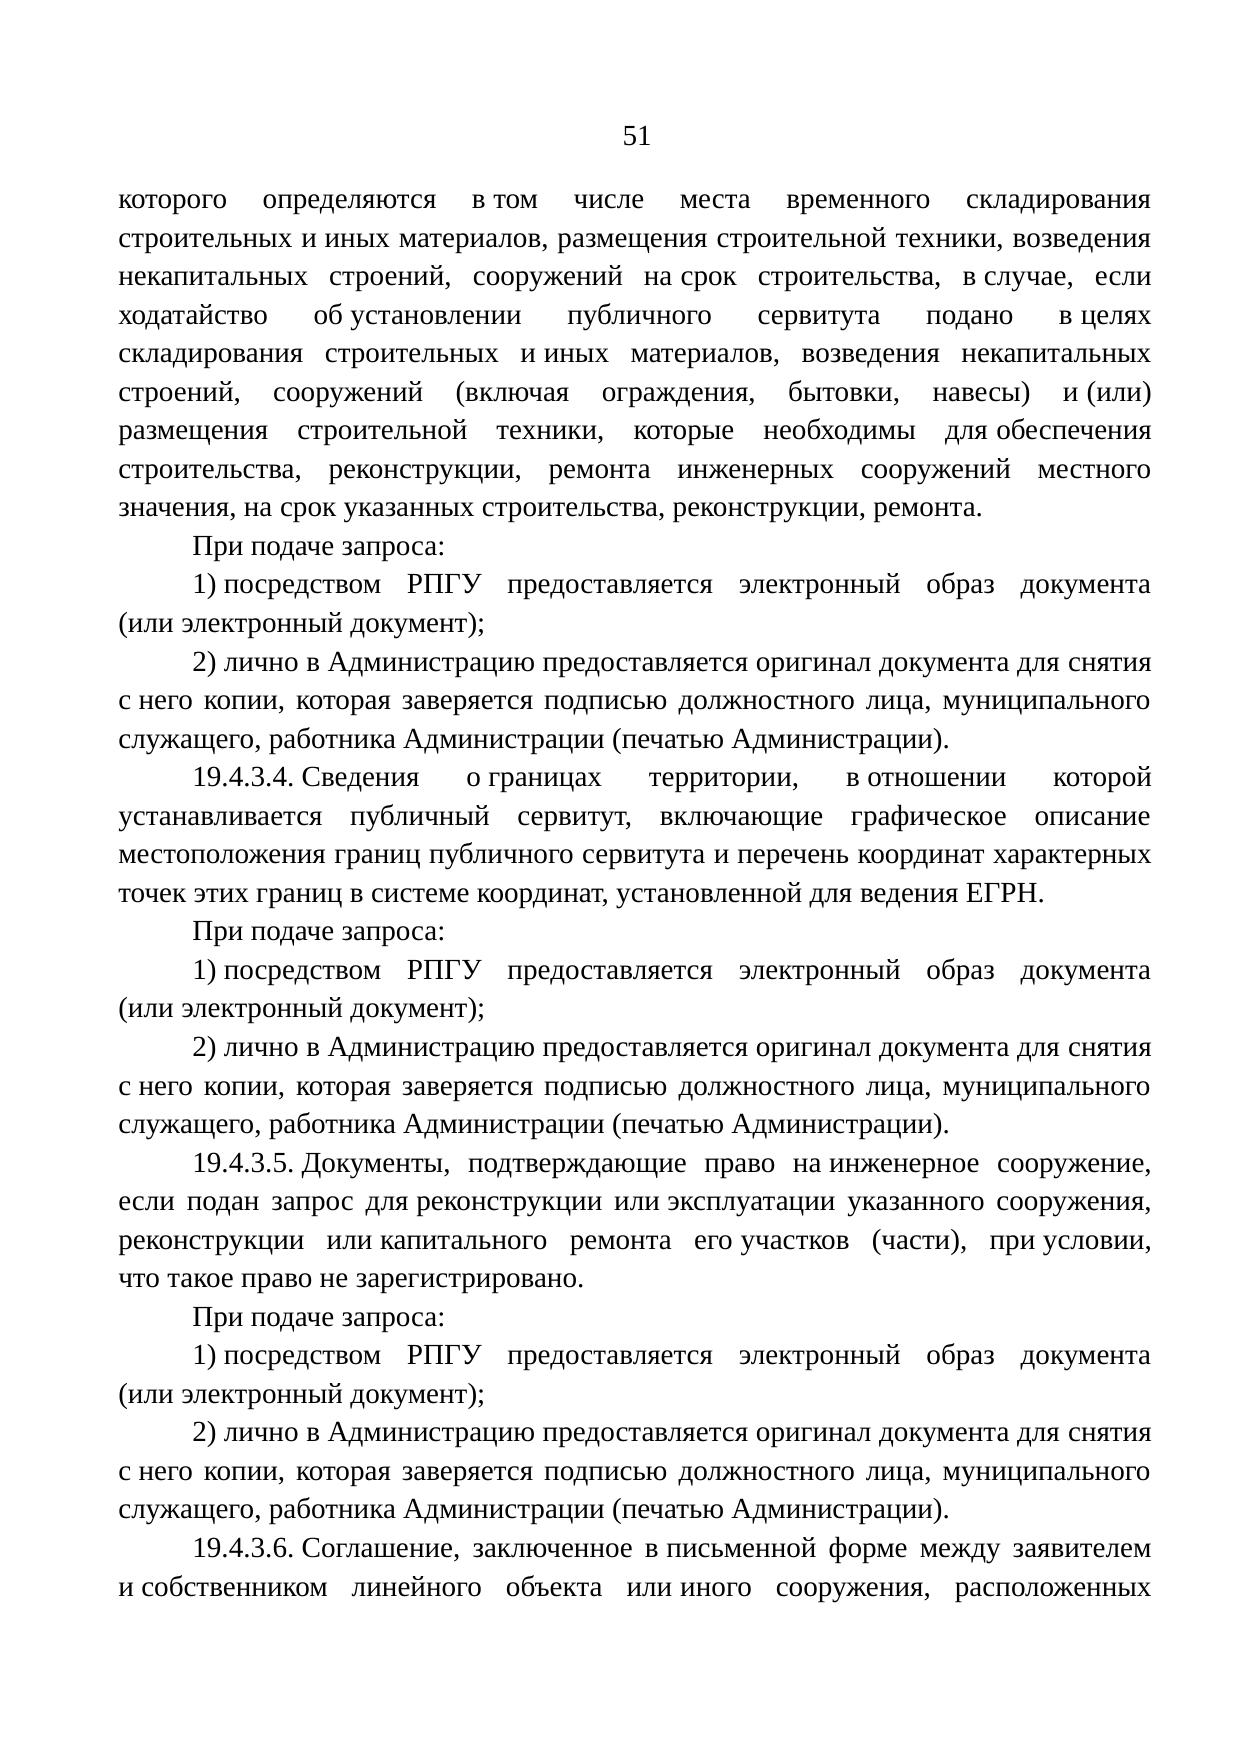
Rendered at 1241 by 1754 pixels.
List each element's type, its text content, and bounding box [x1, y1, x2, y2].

text 1) посредством РПГУ предоставляется электронный образ документа (или электронный документ); [118, 1337, 1152, 1409]
text При подаче запроса: [118, 1299, 1152, 1332]
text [118, 1530, 1152, 1602]
text 2) лично в Администрацию предоставляется оригинал документа для снятия с него копии, которая заверяется подписью должностного лица, муниципального служащего, работника Администрации (печатью Администрации). [118, 644, 1152, 754]
text 2) лично в Администрацию предоставляется оригинал документа для снятия с него копии, которая заверяется подписью должностного лица, муниципального служащего, работника Администрации (печатью Администрации). [118, 1029, 1152, 1140]
text 19.4.3.4. Сведения о границах территории, в отношении которой устанавливается публичный сервитут, включающие графическое описание местоположения границ публичного сервитута и перечень координат характерных точек этих границ в системе координат, установленной для ведения ЕГРН. [118, 759, 1152, 908]
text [118, 181, 1152, 523]
text При подаче запроса: [118, 528, 1152, 562]
text 1) посредством РПГУ предоставляется электронный образ документа (или электронный документ); [118, 567, 1152, 639]
text 1) посредством РПГУ предоставляется электронный образ документа (или электронный документ); [118, 952, 1152, 1024]
text 19.4.3.5. Документы, подтверждающие право на инженерное сооружение, если подан запрос для реконструкции или эксплуатации указанного сооружения, реконструкции или капитального ремонта его участков (части), при условии, что такое право не зарегистрировано. [118, 1145, 1152, 1294]
text При подаче запроса: [118, 913, 1152, 947]
text 2) лично в Администрацию предоставляется оригинал документа для снятия с него копии, которая заверяется подписью должностного лица, муниципального служащего, работника Администрации (печатью Администрации). [118, 1414, 1152, 1525]
